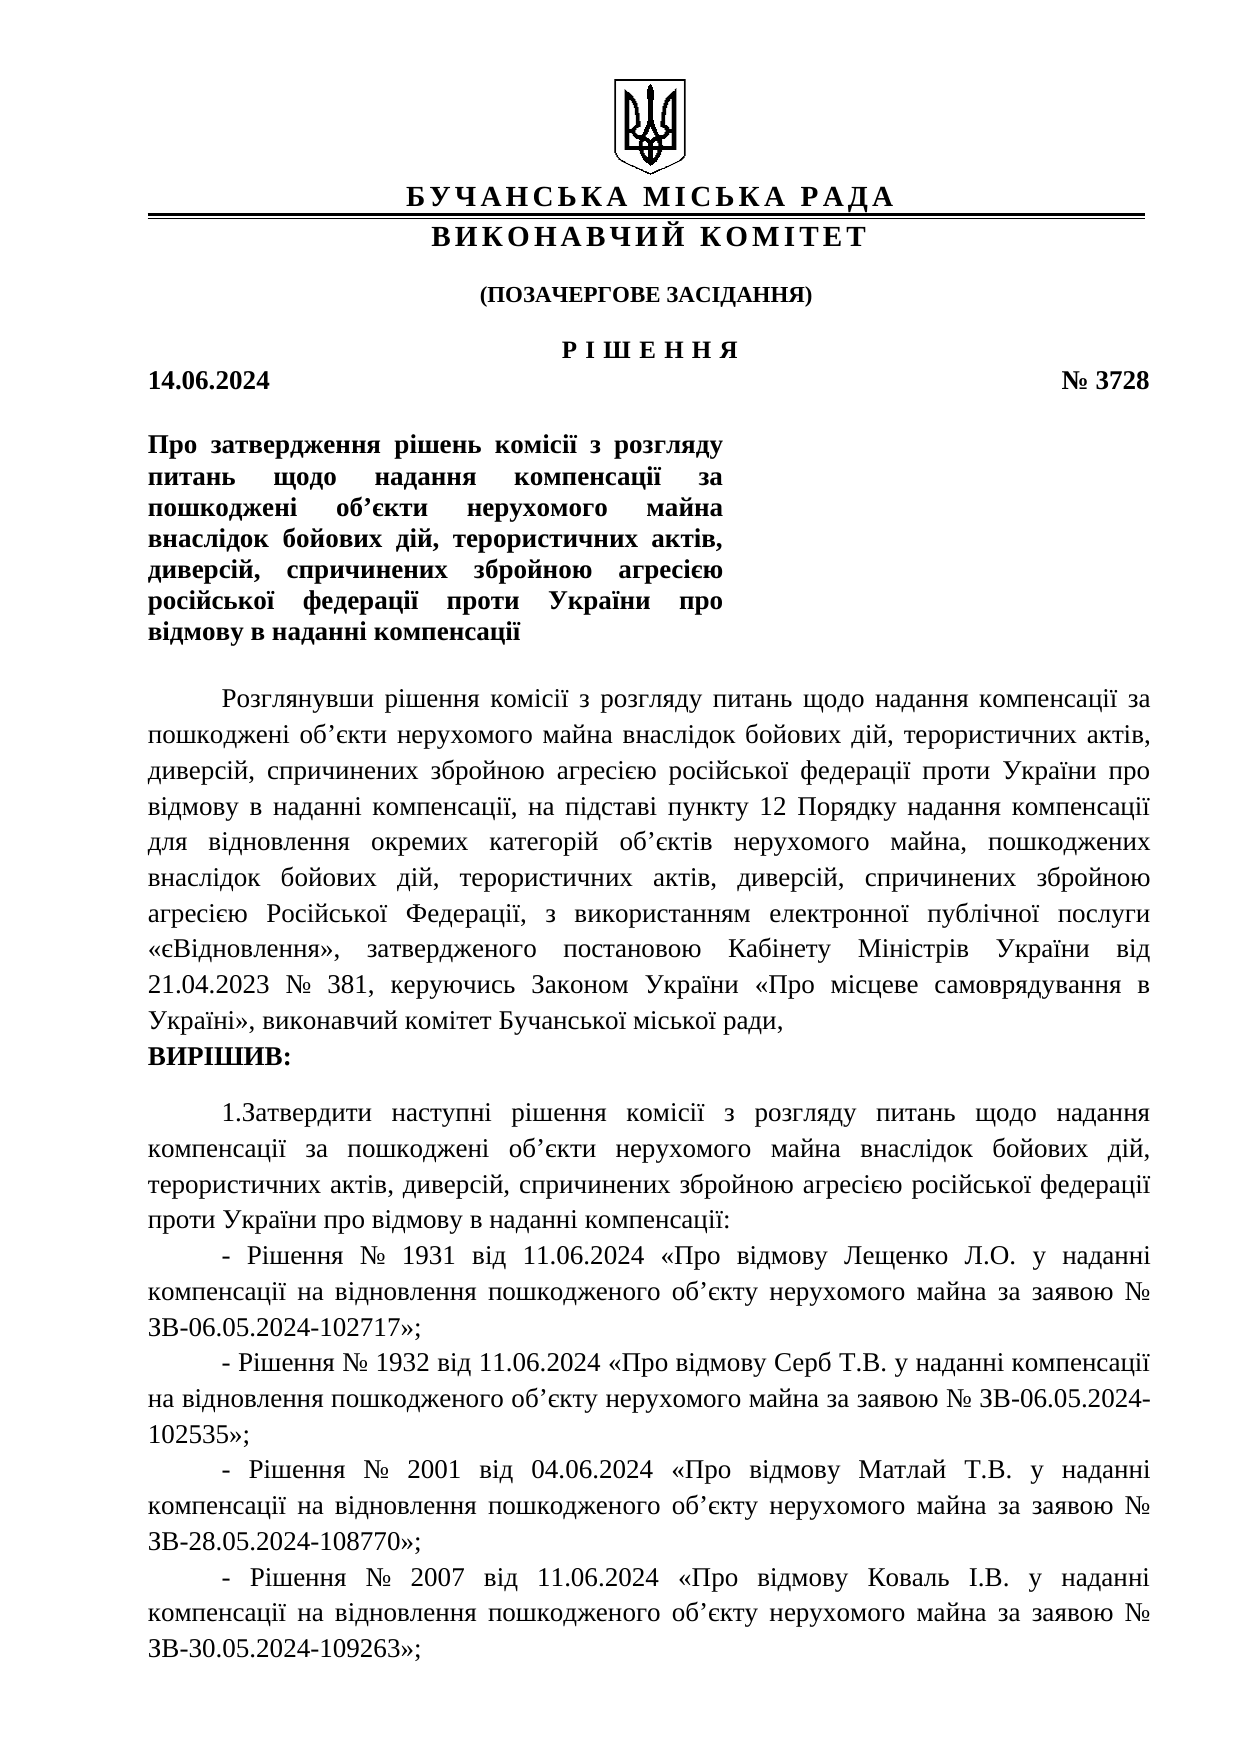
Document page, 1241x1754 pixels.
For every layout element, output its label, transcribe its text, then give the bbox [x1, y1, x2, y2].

text - Рішення № 2001 від 04.06.2024 «Про відмову Матлай Т.В. у наданні компенсації на відновлення пошкодженого об’єкту нерухомого майна за заявою № ЗВ-28.05.2024-108770»; [148, 1453, 1152, 1556]
text БУЧАНСЬКА МІСЬКА РАДА [148, 179, 1152, 213]
text - Рішення № 1932 від 11.06.2024 «Про відмову Серб Т.В. у наданні компенсації на відновлення пошкодженого об’єкту нерухомого майна за заявою № ЗВ-06.05.2024-102535»; [148, 1346, 1152, 1449]
text Про затвердження рішень комісії з розгляду питань щодо надання компенсації за пошкоджені об’єкти нерухомого майна внаслідок бойових дій, терористичних актів, диверсій, спричинених збройною агресією російської федерації проти України про відмову в наданні компенсації [148, 429, 723, 647]
table_header ВИКОНАВЧИЙ КОМІТЕТ (ПОЗАЧЕРГОВЕ ЗАСІДАННЯ) [148, 219, 1144, 335]
text 1.Затвердити наступні рішення комісії з розгляду питань щодо надання компенсації за пошкоджені об’єкти нерухомого майна внаслідок бойових дій, терористичних актів, диверсій, спричинених збройною агресією російської федерації проти України про відмову в наданні компенсації: [148, 1096, 1152, 1234]
text ВИРІШИВ: [148, 1040, 1152, 1071]
text 14.06.2024 № 3728 [148, 364, 1152, 395]
text РІШЕННЯ [148, 335, 1152, 364]
text Розглянувши рішення комісії з розгляду питань щодо надання компенсації за пошкоджені об’єкти нерухомого майна внаслідок бойових дій, терористичних актів, диверсій, спричинених збройною агресією російської федерації проти України про відмову в наданні компенсації, на підставі пункту 12 Порядку надання компенсації для відновлення окремих категорій об’єктів нерухомого майна, пошкоджених внаслідок бойових дій, терористичних актів, диверсій, спричинених збройною агресією Російської Федерації, з використанням електронної публічної послуги «єВідновлення», затвердженого постановою Кабінету Міністрів України від 21.04.2023 № 381, керуючись Законом України «Про місцеве самоврядування в Україні», виконавчий комітет Бучанської міської ради, [148, 682, 1152, 1035]
text - Рішення № 2007 від 11.06.2024 «Про відмову Коваль І.В. у наданні компенсації на відновлення пошкодженого об’єкту нерухомого майна за заявою № ЗВ-30.05.2024-109263»; [148, 1561, 1152, 1663]
text - Рішення № 1931 від 11.06.2024 «Про відмову Лещенко Л.О. у наданні компенсації на відновлення пошкодженого об’єкту нерухомого майна за заявою № ЗВ-06.05.2024-102717»; [148, 1239, 1152, 1342]
